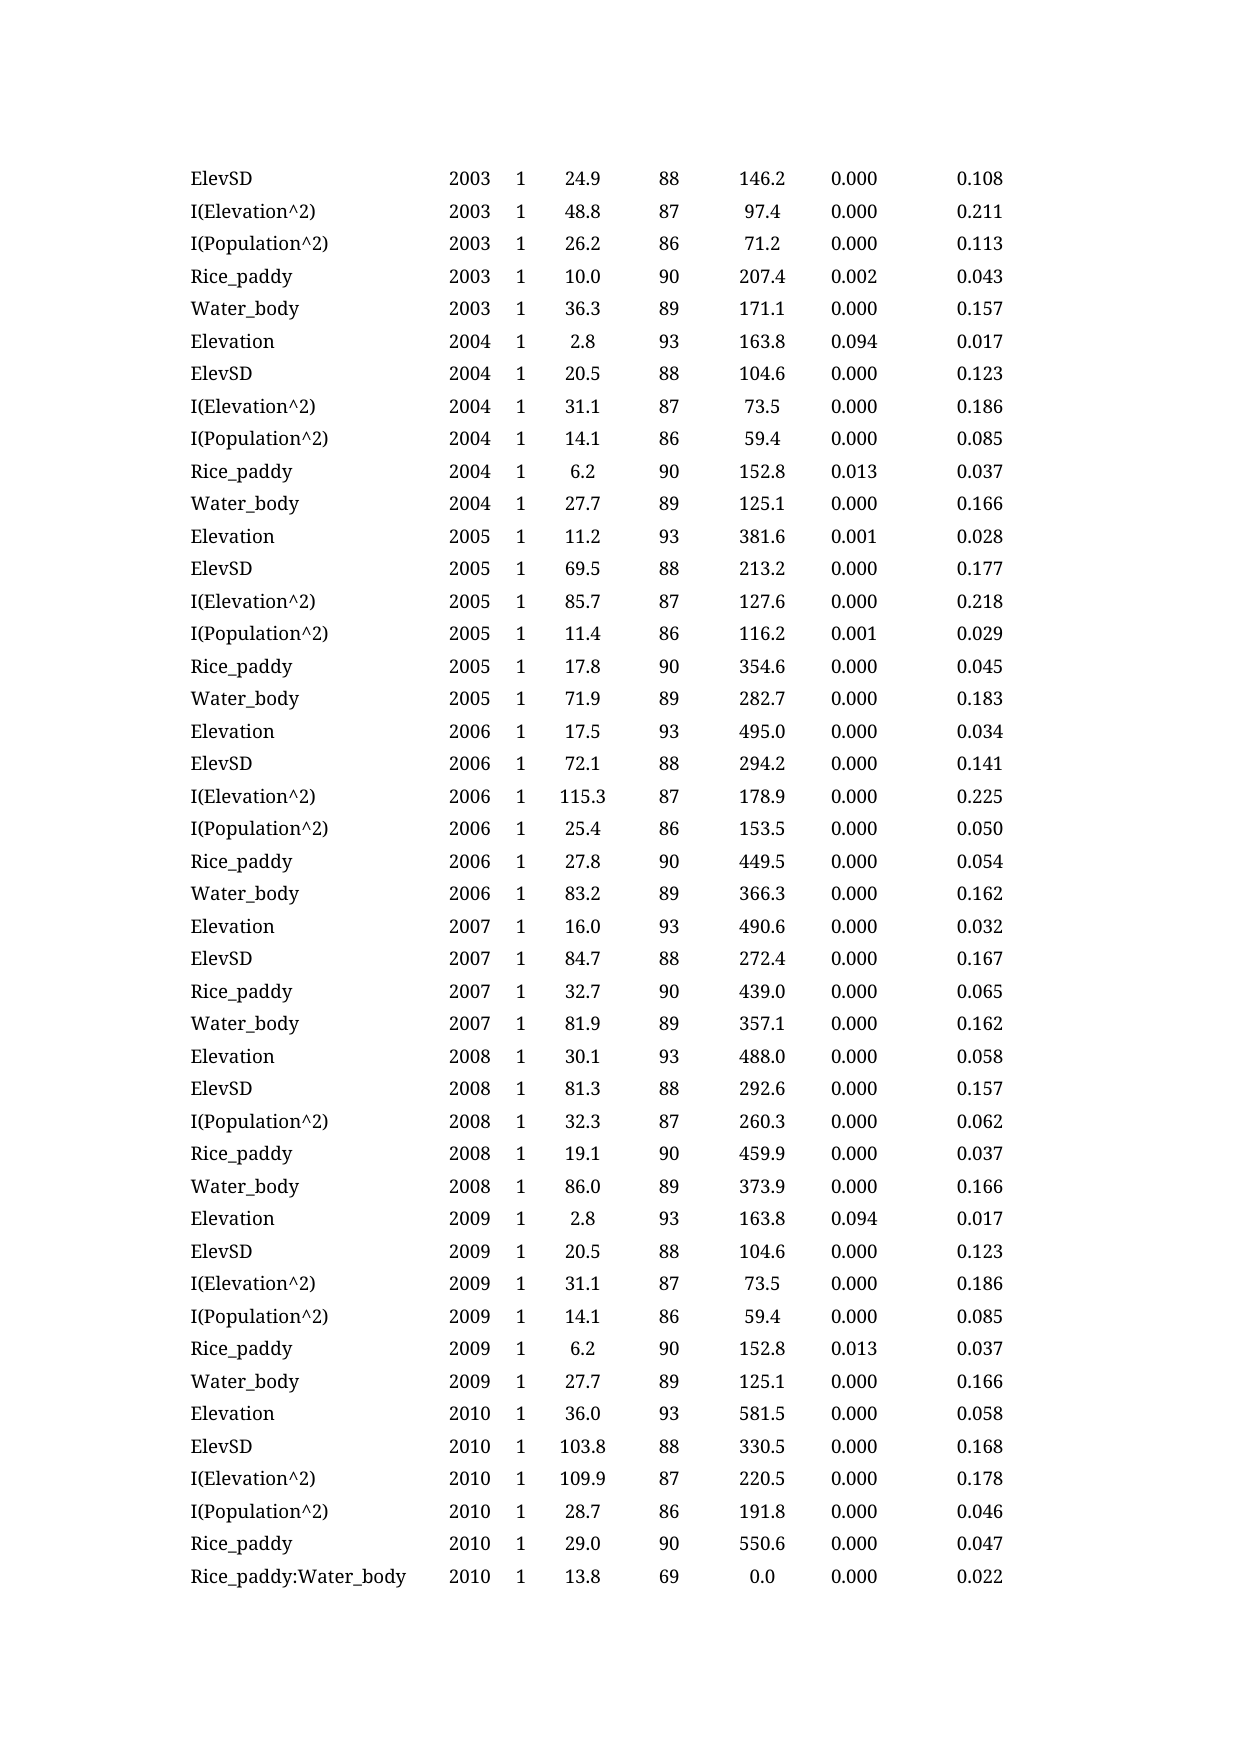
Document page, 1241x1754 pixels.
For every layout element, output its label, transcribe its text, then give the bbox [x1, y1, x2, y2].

table_cell 0.108 [896, 162, 1064, 194]
table_cell 93 [626, 1397, 712, 1429]
table_cell 103.8 [540, 1430, 626, 1462]
table_cell 1 [502, 812, 539, 844]
table_cell 0.062 [896, 1105, 1064, 1137]
table_cell 87 [626, 780, 712, 812]
table_cell 0.225 [896, 780, 1064, 812]
table_cell ElevSD [188, 942, 437, 974]
table_cell 0.058 [896, 1040, 1064, 1072]
table_cell 83.2 [540, 877, 626, 909]
table_cell 373.9 [713, 1170, 812, 1202]
table_cell ElevSD [188, 1235, 437, 1267]
table_cell 0.000 [812, 1267, 896, 1299]
table_cell 30.1 [540, 1040, 626, 1072]
table_cell 0.113 [896, 227, 1064, 259]
table_cell 260.3 [713, 1105, 812, 1137]
table_cell Rice_paddy [188, 1137, 437, 1169]
table_cell 0.166 [896, 487, 1064, 519]
table_cell 2009 [438, 1332, 502, 1364]
table_cell 17.8 [540, 650, 626, 682]
table_cell 191.8 [713, 1495, 812, 1527]
table_cell 0.000 [812, 715, 896, 747]
table_cell Elevation [188, 1397, 437, 1429]
table_cell 1 [502, 1397, 539, 1429]
table_cell 2.8 [540, 325, 626, 357]
table_cell 0.034 [896, 715, 1064, 747]
table_cell 27.7 [540, 487, 626, 519]
table_cell 0.000 [812, 1527, 896, 1559]
table_cell 1 [502, 292, 539, 324]
table_cell 2005 [438, 682, 502, 714]
table_cell 152.8 [713, 455, 812, 487]
table_cell 73.5 [713, 390, 812, 422]
table_cell 2003 [438, 292, 502, 324]
table_cell 2006 [438, 812, 502, 844]
table_cell 89 [626, 1170, 712, 1202]
table_cell I(Population^2) [188, 1300, 437, 1332]
table_cell 0.000 [812, 1560, 896, 1592]
table_cell 0.000 [812, 1072, 896, 1104]
table_cell 87 [626, 195, 712, 227]
table_cell 87 [626, 1105, 712, 1137]
table_cell 272.4 [713, 942, 812, 974]
table_cell 32.7 [540, 975, 626, 1007]
table_cell 0.000 [812, 1495, 896, 1527]
table_cell 87 [626, 585, 712, 617]
table_cell 2003 [438, 227, 502, 259]
table_cell 2004 [438, 325, 502, 357]
table_cell 163.8 [713, 325, 812, 357]
table_cell 1 [502, 552, 539, 584]
table_cell 1 [502, 585, 539, 617]
table_cell 93 [626, 1040, 712, 1072]
table_cell 0.000 [812, 1235, 896, 1267]
table_cell 0.017 [896, 1202, 1064, 1234]
table_cell ElevSD [188, 357, 437, 389]
table_cell 20.5 [540, 1235, 626, 1267]
table_cell 0.000 [812, 975, 896, 1007]
table_cell 93 [626, 910, 712, 942]
table_cell 0.000 [812, 227, 896, 259]
table_cell 292.6 [713, 1072, 812, 1104]
table_cell 2003 [438, 260, 502, 292]
table_cell 28.7 [540, 1495, 626, 1527]
table_cell 0.000 [812, 1365, 896, 1397]
table_cell 0.000 [812, 845, 896, 877]
table_cell 2009 [438, 1365, 502, 1397]
table_cell 69 [626, 1560, 712, 1592]
table_cell 0.218 [896, 585, 1064, 617]
table_cell 90 [626, 845, 712, 877]
table_cell 1 [502, 877, 539, 909]
table_cell 0.168 [896, 1430, 1064, 1462]
table_cell 0.000 [812, 812, 896, 844]
table_cell 90 [626, 260, 712, 292]
table_cell 2006 [438, 877, 502, 909]
table_cell 1 [502, 1007, 539, 1039]
table_cell 207.4 [713, 260, 812, 292]
table_cell 0.058 [896, 1397, 1064, 1429]
table_cell 1 [502, 1202, 539, 1234]
table_cell 0.013 [812, 455, 896, 487]
table_cell 0.037 [896, 455, 1064, 487]
table_cell 0.177 [896, 552, 1064, 584]
table_cell 125.1 [713, 487, 812, 519]
table_cell 1 [502, 1105, 539, 1137]
table_cell 89 [626, 292, 712, 324]
table_cell 2010 [438, 1397, 502, 1429]
table_cell 81.3 [540, 1072, 626, 1104]
table_cell 59.4 [713, 422, 812, 454]
table_cell 59.4 [713, 1300, 812, 1332]
table_cell Rice_paddy [188, 455, 437, 487]
table_cell 31.1 [540, 390, 626, 422]
table_cell 109.9 [540, 1462, 626, 1494]
table_cell 2004 [438, 357, 502, 389]
table_cell 0.000 [812, 1462, 896, 1494]
table_cell 0.000 [812, 585, 896, 617]
table_cell 2006 [438, 845, 502, 877]
table_cell 1 [502, 1462, 539, 1494]
table_cell 490.6 [713, 910, 812, 942]
table_cell 11.2 [540, 520, 626, 552]
table_cell 0.000 [812, 877, 896, 909]
table_cell 104.6 [713, 357, 812, 389]
table_cell Elevation [188, 1040, 437, 1072]
table_cell 2004 [438, 390, 502, 422]
table_cell 27.8 [540, 845, 626, 877]
table_cell 88 [626, 747, 712, 779]
table_cell 0.002 [812, 260, 896, 292]
table_cell 2006 [438, 715, 502, 747]
table_cell 1 [502, 1332, 539, 1364]
table_cell 127.6 [713, 585, 812, 617]
table_cell 213.2 [713, 552, 812, 584]
table_cell I(Population^2) [188, 227, 437, 259]
table_cell 71.2 [713, 227, 812, 259]
table_cell I(Elevation^2) [188, 1462, 437, 1494]
table_cell 87 [626, 390, 712, 422]
table_cell 2009 [438, 1235, 502, 1267]
table_cell 0.054 [896, 845, 1064, 877]
table_cell 85.7 [540, 585, 626, 617]
table_cell 0.157 [896, 292, 1064, 324]
table_cell 69.5 [540, 552, 626, 584]
table_cell 86 [626, 422, 712, 454]
table_cell 0.050 [896, 812, 1064, 844]
table_cell 71.9 [540, 682, 626, 714]
table_cell Elevation [188, 715, 437, 747]
table_cell 0.000 [812, 1300, 896, 1332]
table_cell 86 [626, 1495, 712, 1527]
table_cell 0.000 [812, 682, 896, 714]
table_cell ElevSD [188, 747, 437, 779]
table_cell 2004 [438, 422, 502, 454]
table_cell 0.047 [896, 1527, 1064, 1559]
table_cell 381.6 [713, 520, 812, 552]
table_cell 1 [502, 390, 539, 422]
table_cell 1 [502, 1430, 539, 1462]
table_cell 1 [502, 910, 539, 942]
table_cell 2009 [438, 1267, 502, 1299]
table_cell 1 [502, 487, 539, 519]
table_cell 2007 [438, 942, 502, 974]
table_cell 163.8 [713, 1202, 812, 1234]
table_cell 0.000 [812, 390, 896, 422]
table_cell 2009 [438, 1300, 502, 1332]
table_cell 0.157 [896, 1072, 1064, 1104]
table_cell Rice_paddy [188, 1527, 437, 1559]
table_cell 0.028 [896, 520, 1064, 552]
table_cell 89 [626, 1365, 712, 1397]
table_cell 1 [502, 1235, 539, 1267]
table_cell 0.032 [896, 910, 1064, 942]
table_cell 0.0 [713, 1560, 812, 1592]
table_cell 0.000 [812, 1137, 896, 1169]
table_cell 2008 [438, 1105, 502, 1137]
table_cell 2006 [438, 747, 502, 779]
table_cell 0.000 [812, 1397, 896, 1429]
table_cell Water_body [188, 1365, 437, 1397]
table_cell 2003 [438, 162, 502, 194]
table_cell 36.0 [540, 1397, 626, 1429]
table_cell 0.043 [896, 260, 1064, 292]
table_cell 16.0 [540, 910, 626, 942]
table_cell 0.186 [896, 1267, 1064, 1299]
table_cell 2007 [438, 975, 502, 1007]
table_cell 366.3 [713, 877, 812, 909]
table_cell 2010 [438, 1430, 502, 1462]
table_cell 0.022 [896, 1560, 1064, 1592]
table_cell 439.0 [713, 975, 812, 1007]
table_cell Rice_paddy [188, 845, 437, 877]
table_cell 1 [502, 715, 539, 747]
table_cell 0.000 [812, 910, 896, 942]
table_cell 88 [626, 357, 712, 389]
table_cell 93 [626, 520, 712, 552]
table_cell 19.1 [540, 1137, 626, 1169]
table_cell 2005 [438, 585, 502, 617]
table_cell 13.8 [540, 1560, 626, 1592]
table_cell 72.1 [540, 747, 626, 779]
table_cell 90 [626, 650, 712, 682]
table_cell I(Population^2) [188, 617, 437, 649]
table_cell 0.211 [896, 195, 1064, 227]
table_cell 88 [626, 162, 712, 194]
table_cell Water_body [188, 487, 437, 519]
table_cell ElevSD [188, 1430, 437, 1462]
table_cell 1 [502, 260, 539, 292]
table_cell 86.0 [540, 1170, 626, 1202]
table_cell I(Elevation^2) [188, 195, 437, 227]
table_cell 1 [502, 455, 539, 487]
table_cell 449.5 [713, 845, 812, 877]
table_cell 0.166 [896, 1365, 1064, 1397]
table_cell 171.1 [713, 292, 812, 324]
table_cell 17.5 [540, 715, 626, 747]
table_cell 0.017 [896, 325, 1064, 357]
table_cell 0.000 [812, 552, 896, 584]
table_cell 0.000 [812, 1105, 896, 1137]
table_cell 1 [502, 650, 539, 682]
table_cell Elevation [188, 910, 437, 942]
table_cell 488.0 [713, 1040, 812, 1072]
table_cell 354.6 [713, 650, 812, 682]
table_cell 581.5 [713, 1397, 812, 1429]
table_cell 0.141 [896, 747, 1064, 779]
table_cell 1 [502, 357, 539, 389]
table_cell 2005 [438, 650, 502, 682]
table_cell 1 [502, 780, 539, 812]
table_cell Rice_paddy [188, 975, 437, 1007]
table_cell 459.9 [713, 1137, 812, 1169]
table_cell 0.000 [812, 1040, 896, 1072]
table_cell 2010 [438, 1560, 502, 1592]
table_cell 86 [626, 617, 712, 649]
table_cell 90 [626, 1332, 712, 1364]
table_cell 0.037 [896, 1332, 1064, 1364]
table_cell 88 [626, 1072, 712, 1104]
table_cell 20.5 [540, 357, 626, 389]
table_cell 1 [502, 1137, 539, 1169]
table_cell 24.9 [540, 162, 626, 194]
table_cell 2004 [438, 487, 502, 519]
table_cell 0.000 [812, 162, 896, 194]
table_cell 125.1 [713, 1365, 812, 1397]
table_cell I(Elevation^2) [188, 585, 437, 617]
table_cell 0.167 [896, 942, 1064, 974]
table_cell 2004 [438, 455, 502, 487]
table_cell 0.186 [896, 390, 1064, 422]
table_cell 73.5 [713, 1267, 812, 1299]
table_cell 0.000 [812, 487, 896, 519]
table_cell 1 [502, 1267, 539, 1299]
table_cell Rice_paddy [188, 1332, 437, 1364]
table_cell 2008 [438, 1170, 502, 1202]
table_cell 48.8 [540, 195, 626, 227]
table_cell Water_body [188, 292, 437, 324]
table_cell 2006 [438, 780, 502, 812]
table_cell 0.046 [896, 1495, 1064, 1527]
table_cell 90 [626, 1137, 712, 1169]
table_cell 1 [502, 845, 539, 877]
table_cell 0.000 [812, 292, 896, 324]
table_cell 0.000 [812, 1170, 896, 1202]
table_cell I(Elevation^2) [188, 780, 437, 812]
table_cell 86 [626, 227, 712, 259]
table_cell 6.2 [540, 1332, 626, 1364]
table_cell 1 [502, 1560, 539, 1592]
table_cell 1 [502, 1365, 539, 1397]
table_cell 84.7 [540, 942, 626, 974]
table_cell 29.0 [540, 1527, 626, 1559]
table_cell 93 [626, 325, 712, 357]
table_cell 0.000 [812, 650, 896, 682]
table_cell 89 [626, 877, 712, 909]
table_cell 32.3 [540, 1105, 626, 1137]
table_cell 0.162 [896, 1007, 1064, 1039]
table_cell 2005 [438, 552, 502, 584]
table_cell I(Population^2) [188, 812, 437, 844]
table_cell 0.065 [896, 975, 1064, 1007]
table_cell 86 [626, 1300, 712, 1332]
table_cell I(Population^2) [188, 422, 437, 454]
table_cell 2008 [438, 1040, 502, 1072]
table_cell 90 [626, 975, 712, 1007]
table_cell 0.001 [812, 617, 896, 649]
table_cell 0.000 [812, 747, 896, 779]
table_cell 115.3 [540, 780, 626, 812]
table_cell Water_body [188, 682, 437, 714]
table_cell 25.4 [540, 812, 626, 844]
table_cell 27.7 [540, 1365, 626, 1397]
table_cell 10.0 [540, 260, 626, 292]
table_cell Rice_paddy [188, 650, 437, 682]
table_cell 1 [502, 747, 539, 779]
table_cell 153.5 [713, 812, 812, 844]
table_cell 36.3 [540, 292, 626, 324]
table_cell ElevSD [188, 552, 437, 584]
table_cell 2010 [438, 1462, 502, 1494]
table_cell 1 [502, 1300, 539, 1332]
table_cell 0.000 [812, 422, 896, 454]
table_cell 1 [502, 1040, 539, 1072]
table_cell 0.000 [812, 780, 896, 812]
table_cell 88 [626, 1430, 712, 1462]
table_cell 2009 [438, 1202, 502, 1234]
table_cell 357.1 [713, 1007, 812, 1039]
table_cell 0.037 [896, 1137, 1064, 1169]
table_cell 0.000 [812, 942, 896, 974]
table_cell 152.8 [713, 1332, 812, 1364]
table_cell 1 [502, 422, 539, 454]
table_cell 2008 [438, 1137, 502, 1169]
table_cell 146.2 [713, 162, 812, 194]
table_cell I(Population^2) [188, 1495, 437, 1527]
table_cell 93 [626, 1202, 712, 1234]
table_cell 2010 [438, 1527, 502, 1559]
table_cell I(Population^2) [188, 1105, 437, 1137]
table_cell 1 [502, 520, 539, 552]
table_cell 87 [626, 1462, 712, 1494]
table_cell 1 [502, 682, 539, 714]
table_cell Water_body [188, 1007, 437, 1039]
table_cell 1 [502, 975, 539, 1007]
table_cell 2008 [438, 1072, 502, 1104]
table_cell 0.162 [896, 877, 1064, 909]
table_cell 1 [502, 195, 539, 227]
table_cell 0.085 [896, 422, 1064, 454]
table_cell 89 [626, 1007, 712, 1039]
table_cell Rice_paddy [188, 260, 437, 292]
table_cell 220.5 [713, 1462, 812, 1494]
table_cell 294.2 [713, 747, 812, 779]
table_cell 0.178 [896, 1462, 1064, 1494]
table_cell 495.0 [713, 715, 812, 747]
table_cell 2007 [438, 1007, 502, 1039]
table_cell 0.094 [812, 325, 896, 357]
table_cell 1 [502, 942, 539, 974]
table_cell 1 [502, 162, 539, 194]
table_cell 1 [502, 1072, 539, 1104]
table_cell 87 [626, 1267, 712, 1299]
table_cell 86 [626, 812, 712, 844]
table_cell 116.2 [713, 617, 812, 649]
table_cell 550.6 [713, 1527, 812, 1559]
table_cell 1 [502, 1170, 539, 1202]
table_cell 1 [502, 1527, 539, 1559]
table_cell 0.183 [896, 682, 1064, 714]
table_cell 0.085 [896, 1300, 1064, 1332]
table_cell 0.001 [812, 520, 896, 552]
table_cell 178.9 [713, 780, 812, 812]
table_cell 89 [626, 682, 712, 714]
table_cell 0.000 [812, 1007, 896, 1039]
table_cell 14.1 [540, 422, 626, 454]
table_cell 1 [502, 227, 539, 259]
table_cell 0.166 [896, 1170, 1064, 1202]
table_cell 14.1 [540, 1300, 626, 1332]
table_cell 0.123 [896, 1235, 1064, 1267]
table_cell 2005 [438, 520, 502, 552]
table_cell 0.000 [812, 357, 896, 389]
table_cell 26.2 [540, 227, 626, 259]
table_cell 0.013 [812, 1332, 896, 1364]
table_cell 31.1 [540, 1267, 626, 1299]
table_cell 282.7 [713, 682, 812, 714]
table_cell 2003 [438, 195, 502, 227]
table_cell I(Elevation^2) [188, 1267, 437, 1299]
table_cell 2005 [438, 617, 502, 649]
table_cell 0.094 [812, 1202, 896, 1234]
table_cell 81.9 [540, 1007, 626, 1039]
table_cell 0.029 [896, 617, 1064, 649]
table_cell ElevSD [188, 1072, 437, 1104]
table_cell Water_body [188, 877, 437, 909]
table_cell 1 [502, 617, 539, 649]
table_cell 104.6 [713, 1235, 812, 1267]
table_cell 6.2 [540, 455, 626, 487]
table_cell 89 [626, 487, 712, 519]
table_cell 1 [502, 1495, 539, 1527]
table_cell Elevation [188, 520, 437, 552]
table_cell 330.5 [713, 1430, 812, 1462]
table_cell Elevation [188, 1202, 437, 1234]
table_cell 0.045 [896, 650, 1064, 682]
table_cell I(Elevation^2) [188, 390, 437, 422]
table_cell 88 [626, 552, 712, 584]
table_cell 88 [626, 942, 712, 974]
table_cell Water_body [188, 1170, 437, 1202]
table_cell Elevation [188, 325, 437, 357]
table_cell ElevSD [188, 162, 437, 194]
table_cell 2010 [438, 1495, 502, 1527]
table_cell 93 [626, 715, 712, 747]
table_cell 97.4 [713, 195, 812, 227]
table_cell 90 [626, 1527, 712, 1559]
table_cell 0.000 [812, 195, 896, 227]
table_cell 0.000 [812, 1430, 896, 1462]
table_cell 1 [502, 325, 539, 357]
table_cell 90 [626, 455, 712, 487]
table_cell 2.8 [540, 1202, 626, 1234]
table_cell 88 [626, 1235, 712, 1267]
table_cell 11.4 [540, 617, 626, 649]
table_cell 0.123 [896, 357, 1064, 389]
table_cell Rice_paddy:Water_body [188, 1560, 437, 1592]
table_cell 2007 [438, 910, 502, 942]
